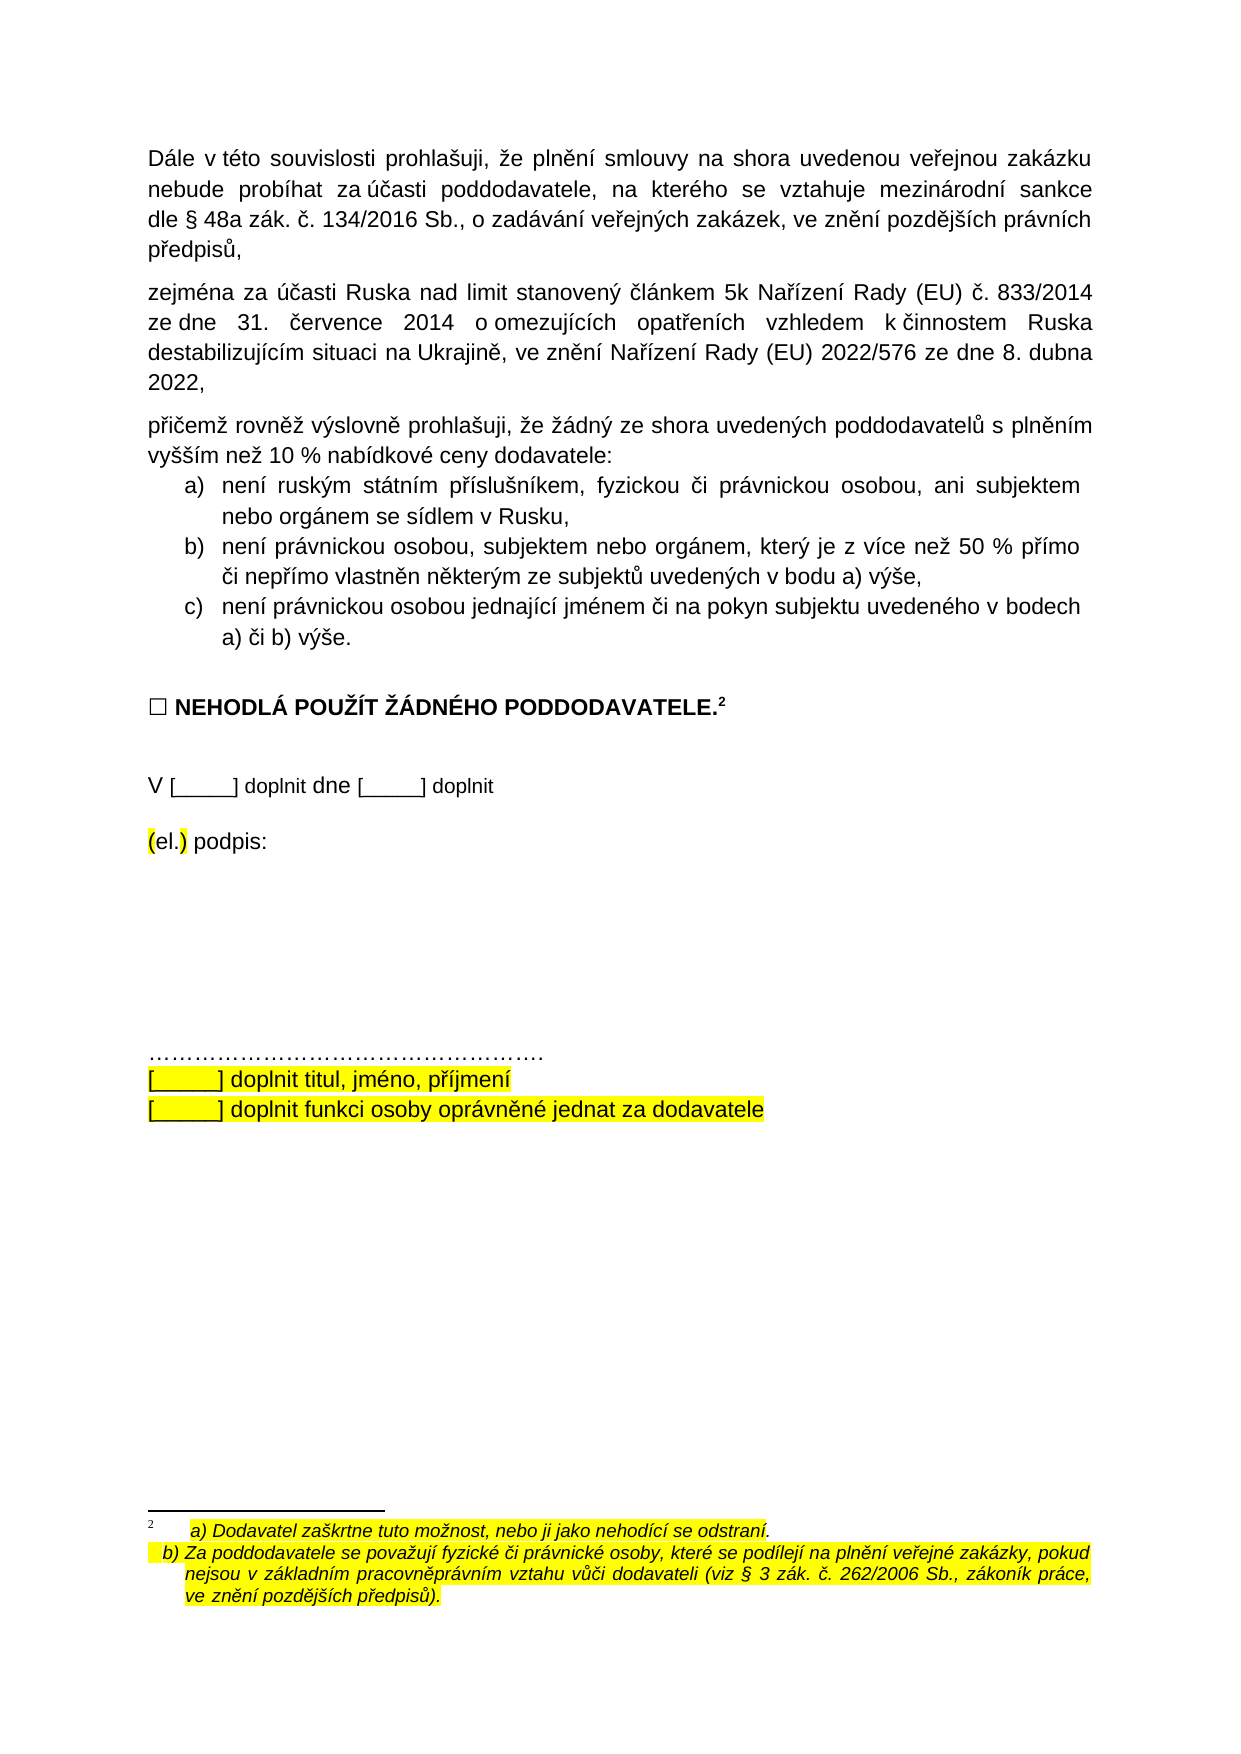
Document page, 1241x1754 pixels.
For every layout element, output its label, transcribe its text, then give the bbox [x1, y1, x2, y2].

text zejména za účasti Ruska nad limit stanovený článkem 5k Nařízení Rady (EU) č. 833/2014 ze dne 31. července 2014 o omezujících opatřeních vzhledem k činnostem Ruska destabilizujícím situaci na Ukrajině, ve znění Nařízení Rady (EU) 2022/576 ze dne 8. dubna 2022, [148, 279, 1092, 396]
text (el.) podpis: [187, 828, 1092, 854]
list není právnickou osobou jednající jménem či na pokyn subjektu uvedeného v bodech a) či b) výše. [184, 593, 1081, 650]
text ……………………………………………. [148, 1039, 1092, 1066]
text přičemž rovněž výslovně prohlašuji, že žádný ze shora uvedených poddodavatelů s plněním vyšším než 10 % nabídkové ceny dodavatele: [148, 412, 1092, 469]
text V dne [148, 772, 1092, 799]
list není právnickou osobou, subjektem nebo orgánem, který je z více než 50 % přímo či nepřímo vlastněn některým ze subjektů uvedených v bodu a) výše, [184, 533, 1081, 589]
list není ruským státním příslušníkem, fyzickou či právnickou osobou, ani subjektem nebo orgánem se sídlem v Rusku, [184, 472, 1081, 529]
text NEHODLÁ POUŽÍT ŽÁDNÉHO PODDODAVATELE. [148, 691, 1092, 722]
text Dále v této souvislosti prohlašuji, že plnění smlouvy na shora uvedenou veřejnou zakázku nebude probíhat za účasti poddodavatele, na kterého se vztahuje mezinárodní sankce dle § 48a zák. č. 134/2016 Sb., o zadávání veřejných zakázek, ve znění pozdějších právních předpisů, [148, 145, 1092, 262]
